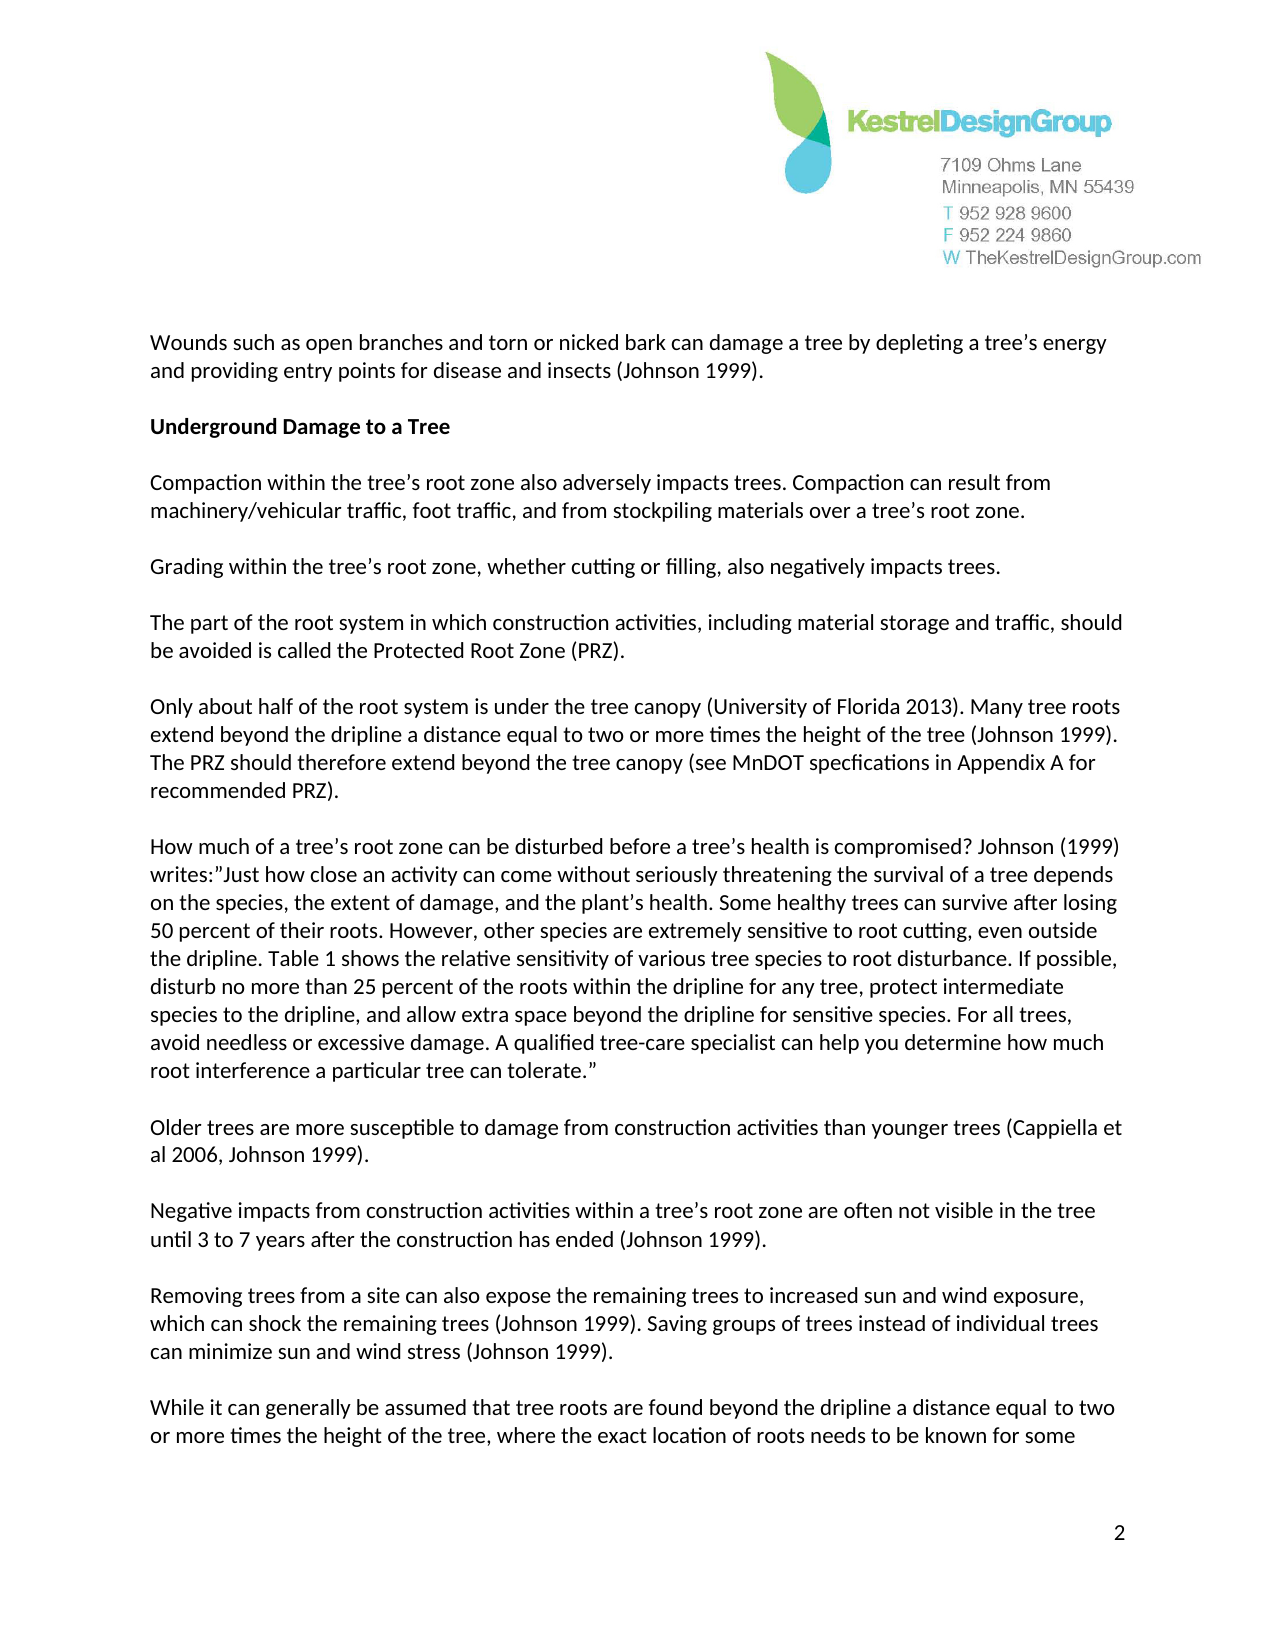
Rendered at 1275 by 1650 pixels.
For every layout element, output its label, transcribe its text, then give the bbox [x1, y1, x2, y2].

text The part of the root system in which construction activities, including material storage and traffic, should be avoided is called the Protected Root Zone (PRZ). [150, 608, 1125, 664]
text Underground Damage to a Tree [150, 412, 1125, 440]
text Wounds such as open branches and torn or nicked bark can damage a tree by depleting a tree’s energy and providing entry points for disease and insects (Johnson 1999). [150, 328, 1125, 384]
text Removing trees from a site can also expose the remaining trees to increased sun and wind exposure, which can shock the remaining trees (Johnson 1999). Saving groups of trees instead of individual trees can minimize sun and wind stress (Johnson 1999). [150, 1281, 1125, 1365]
picture [757, 44, 1210, 274]
text Older trees are more susceptible to damage from construction activities than younger trees (Cappiella et al 2006, Johnson 1999). [150, 1113, 1125, 1197]
text Only about half of the root system is under the tree canopy (University of Florida 2013). Many tree roots extend beyond the dripline a distance equal to two or more times the height of the tree (Johnson 1999). The PRZ should therefore extend beyond the tree canopy (see MnDOT specfications in Appendix A for recommended PRZ). [150, 692, 1125, 804]
text Grading within the tree’s root zone, whether cutting or filling, also negatively impacts trees. [150, 552, 1125, 580]
text Compaction within the tree’s root zone also adversely impacts trees. Compaction can result from machinery/vehicular traffic, foot traffic, and from stockpiling materials over a tree’s root zone. [150, 468, 1125, 524]
text How much of a tree’s root zone can be disturbed before a tree’s health is compromised? Johnson (1999) writes:”Just how close an activity can come without seriously threatening the survival of a tree depends on the species, the extent of damage, and the plant’s health. Some healthy trees can survive after losing 50 percent of their roots. However, other species are extremely sensitive to root cutting, even outside the dripline. Table 1 shows the relative sensitivity of various tree species to root disturbance. If possible, disturb no more than 25 percent of the roots within the dripline for any tree, protect intermediate species to the dripline, and allow extra space beyond the dripline for sensitive species. For all trees, avoid needless or excessive damage. A qualified tree-care specialist can help you determine how much root interference a particular tree can tolerate.” [150, 832, 1125, 1084]
text Negative impacts from construction activities within a tree’s root zone are often not visible in the tree until 3 to 7 years after the construction has ended (Johnson 1999). [150, 1197, 1125, 1253]
